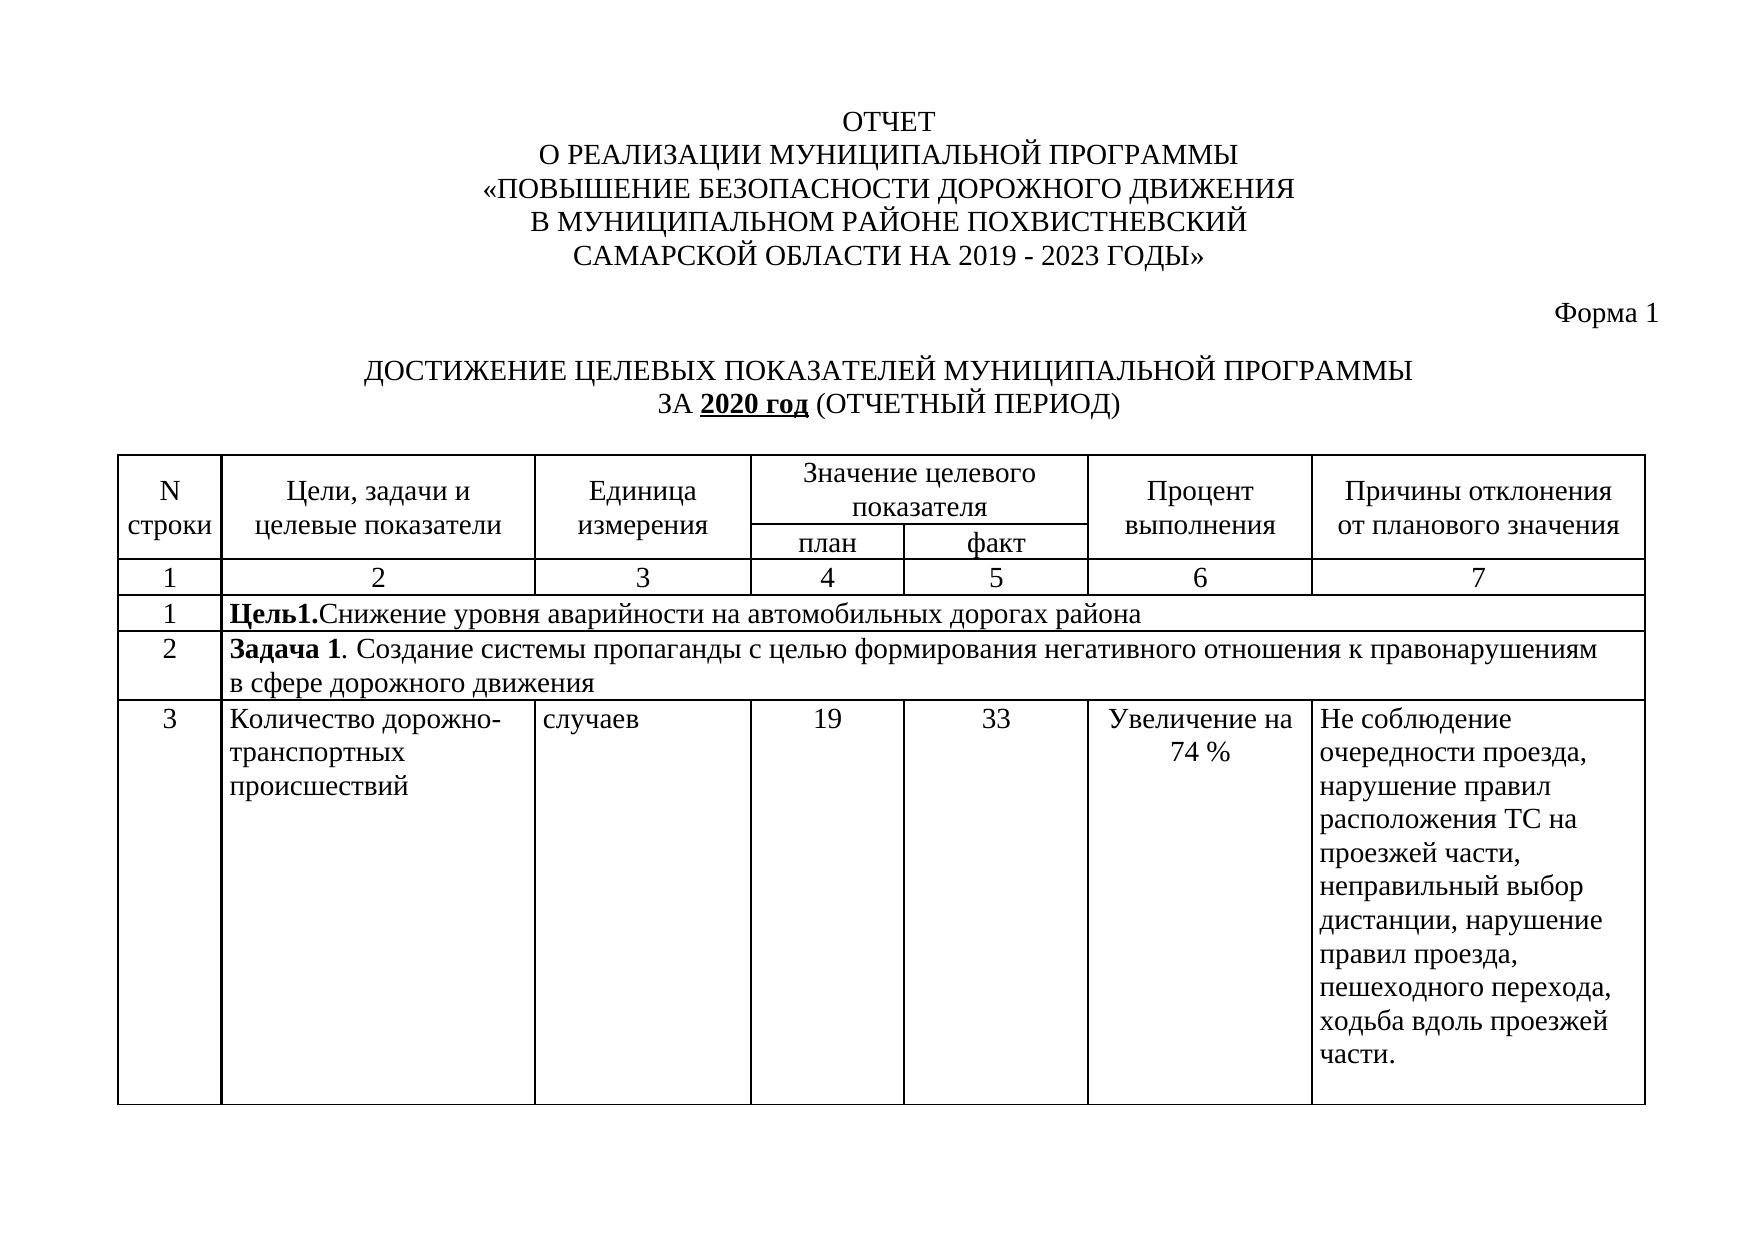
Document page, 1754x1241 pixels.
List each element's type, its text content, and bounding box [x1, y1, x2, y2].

text ДОСТИЖЕНИЕ ЦЕЛЕВЫХ ПОКАЗАТЕЛЕЙ МУНИЦИПАЛЬНОЙ ПРОГРАММЫ [118, 353, 1659, 386]
text О РЕАЛИЗАЦИИ МУНИЦИПАЛЬНОЙ ПРОГРАММЫ [118, 137, 1659, 171]
table_cell 2 [223, 560, 534, 594]
table_header Причины отклонения от планового значения [1313, 456, 1644, 558]
table_cell Цель1.Снижение уровня аварийности на автомобильных дорогах района [223, 596, 1644, 629]
table_header N строки [119, 456, 220, 558]
table_cell 3 [536, 560, 750, 594]
table_cell 2 [119, 632, 220, 699]
text Форма 1 [118, 295, 1659, 329]
table_cell Не соблюдение очередности проезда, нарушение правил расположения ТС на проезжей части, неправильный выбор дистанции, нарушение правил проезда, пешеходного перехода, ходьба вдоль проезжей части. [1313, 701, 1644, 1103]
subtitle «ПОВЫШЕНИЕ БЕЗОПАСНОСТИ ДОРОЖНОГО ДВИЖЕНИЯ В МУНИЦИПАЛЬНОМ РАЙОНЕ ПОХВИСТНЕВСКИЙ [118, 171, 1659, 238]
table_cell 6 [1089, 560, 1311, 594]
table_header Цели, задачи и целевые показатели [223, 456, 534, 558]
table_cell 7 [1313, 560, 1644, 594]
table_cell 1 [119, 560, 220, 594]
table_cell 3 [119, 701, 220, 1103]
table_header Значение целевого показателя [752, 456, 1087, 523]
table_cell 4 [752, 560, 903, 594]
table_cell 33 [905, 701, 1087, 1103]
table_cell 19 [752, 701, 903, 1103]
table_cell Увеличение на 74 % [1089, 701, 1311, 1103]
table_cell Задача 1. Создание системы пропаганды с целью формирования негативного отношения к правонарушениям в сфере дорожного движения [223, 632, 1644, 699]
table_header Единица измерения [536, 456, 750, 558]
table_cell Количество дорожно-транспортных происшествий [223, 701, 534, 1103]
table_cell 5 [905, 560, 1087, 594]
subtitle САМАРСКОЙ ОБЛАСТИ НА 2019 - 2023 ГОДЫ» [118, 238, 1659, 271]
table_cell факт [905, 525, 1087, 558]
text ОТЧЕТ [118, 104, 1659, 137]
table_cell случаев [536, 701, 750, 1103]
table_header Процент выполнения [1089, 456, 1311, 558]
table_cell 1 [119, 596, 220, 629]
text ЗА 2020 год (ОТЧЕТНЫЙ ПЕРИОД) [118, 386, 1659, 420]
table_cell план [752, 525, 903, 558]
